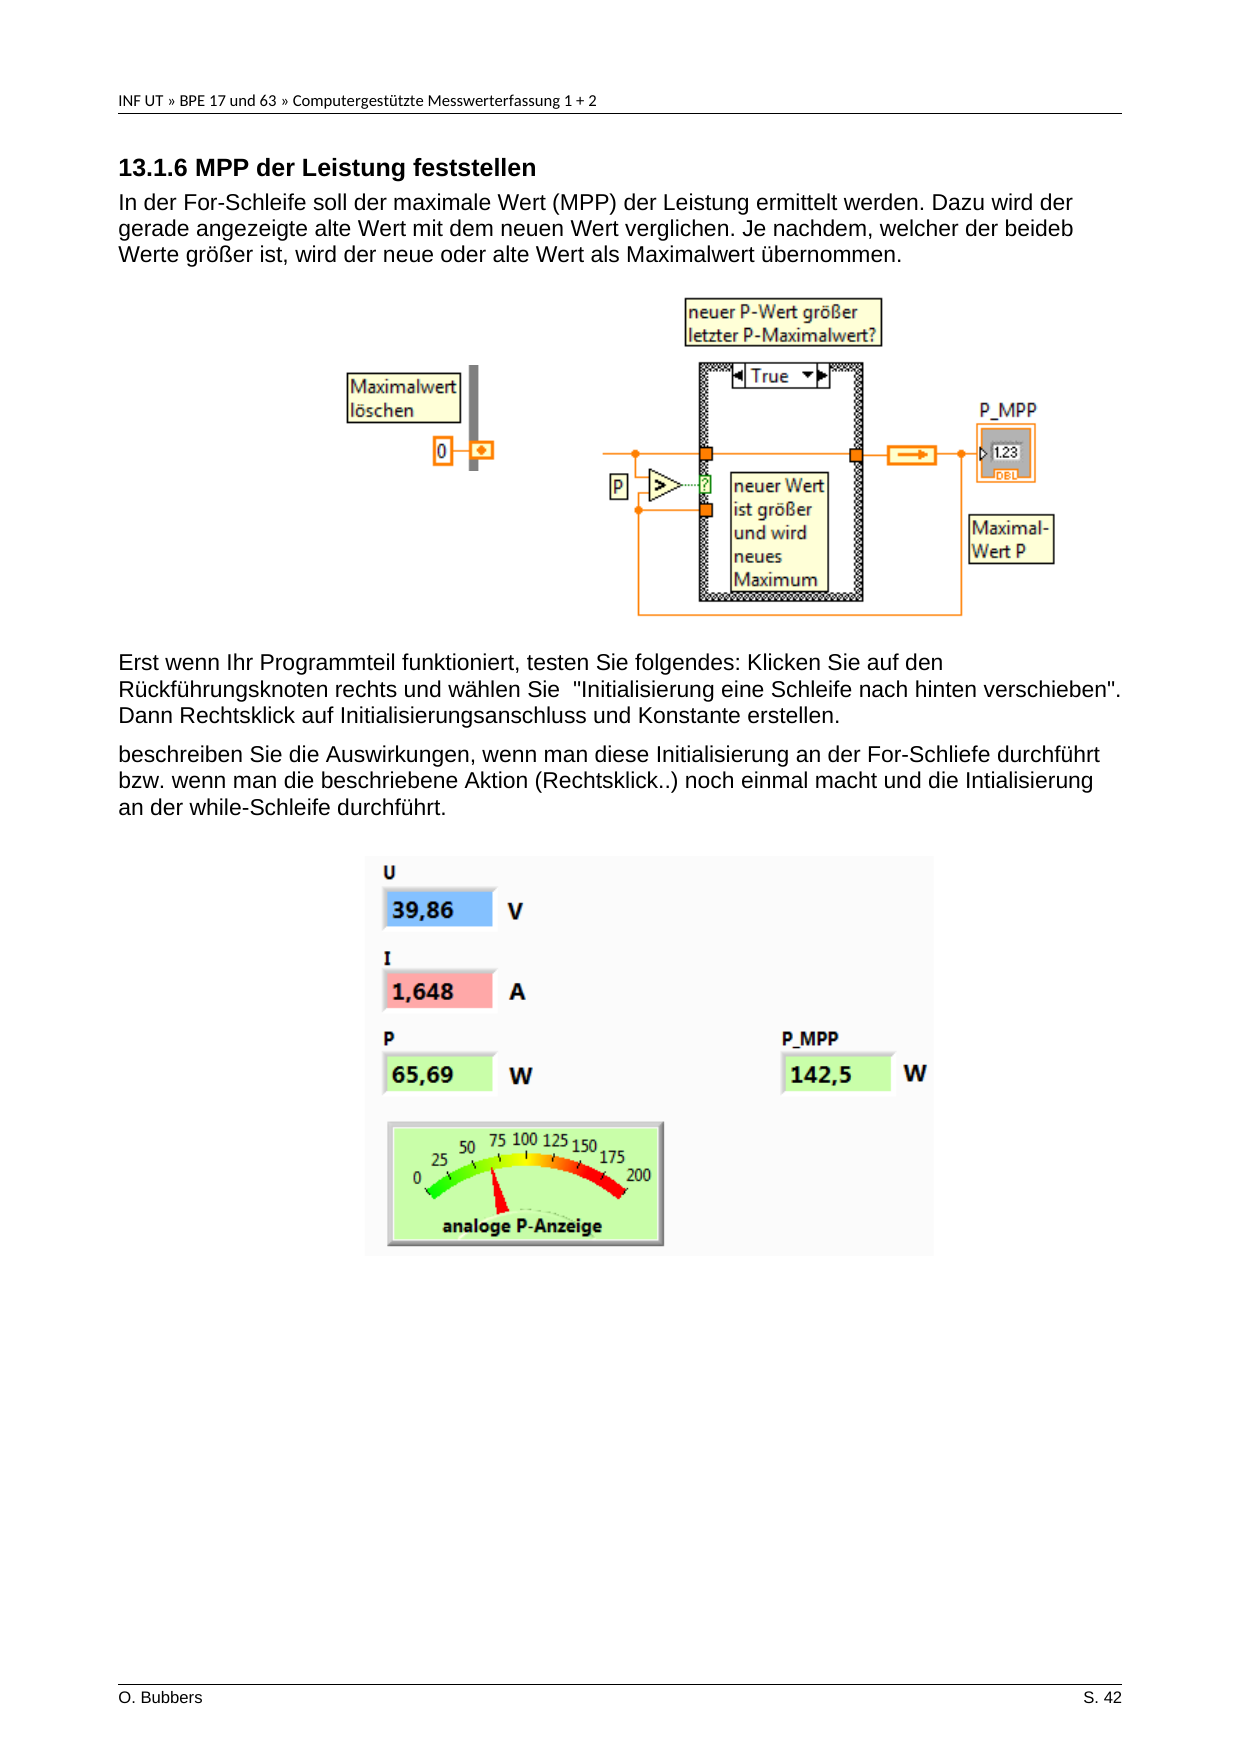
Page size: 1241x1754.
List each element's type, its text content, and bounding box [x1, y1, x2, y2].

picture [602, 281, 1058, 624]
text In der For-Schleife soll der maximale Wert (MPP) der Leistung ermittelt werden. Dazu wird der gerade angezeigte alte Wert mit dem neuen Wert verglichen. Je nachdem, welcher der beideb Werte größer ist, wird der neue oder alte Wert als Maximalwert übernommen. [118, 189, 1122, 268]
text beschreiben Sie die Auswirkungen, wenn man diese Initialisierung an der For-Schliefe durchführt bzw. wenn man die beschriebene Aktion (Rechtsklick..) noch einmal macht und die Intialisierung an der while-Schleife durchführt. [118, 741, 1122, 820]
picture [364, 856, 934, 1256]
text Erst wenn Ihr Programmteil funktioniert, testen Sie folgendes: Klicken Sie auf den Rückführungsknoten rechts und wählen Sie "Initialisierung eine Schleife nach hinten verschieben". Dann Rechtsklick auf Initialisierungsanschluss und Konstante erstellen. [118, 649, 1122, 728]
subtitle MPP der Leistung feststellen [118, 153, 1122, 182]
picture [336, 365, 499, 471]
